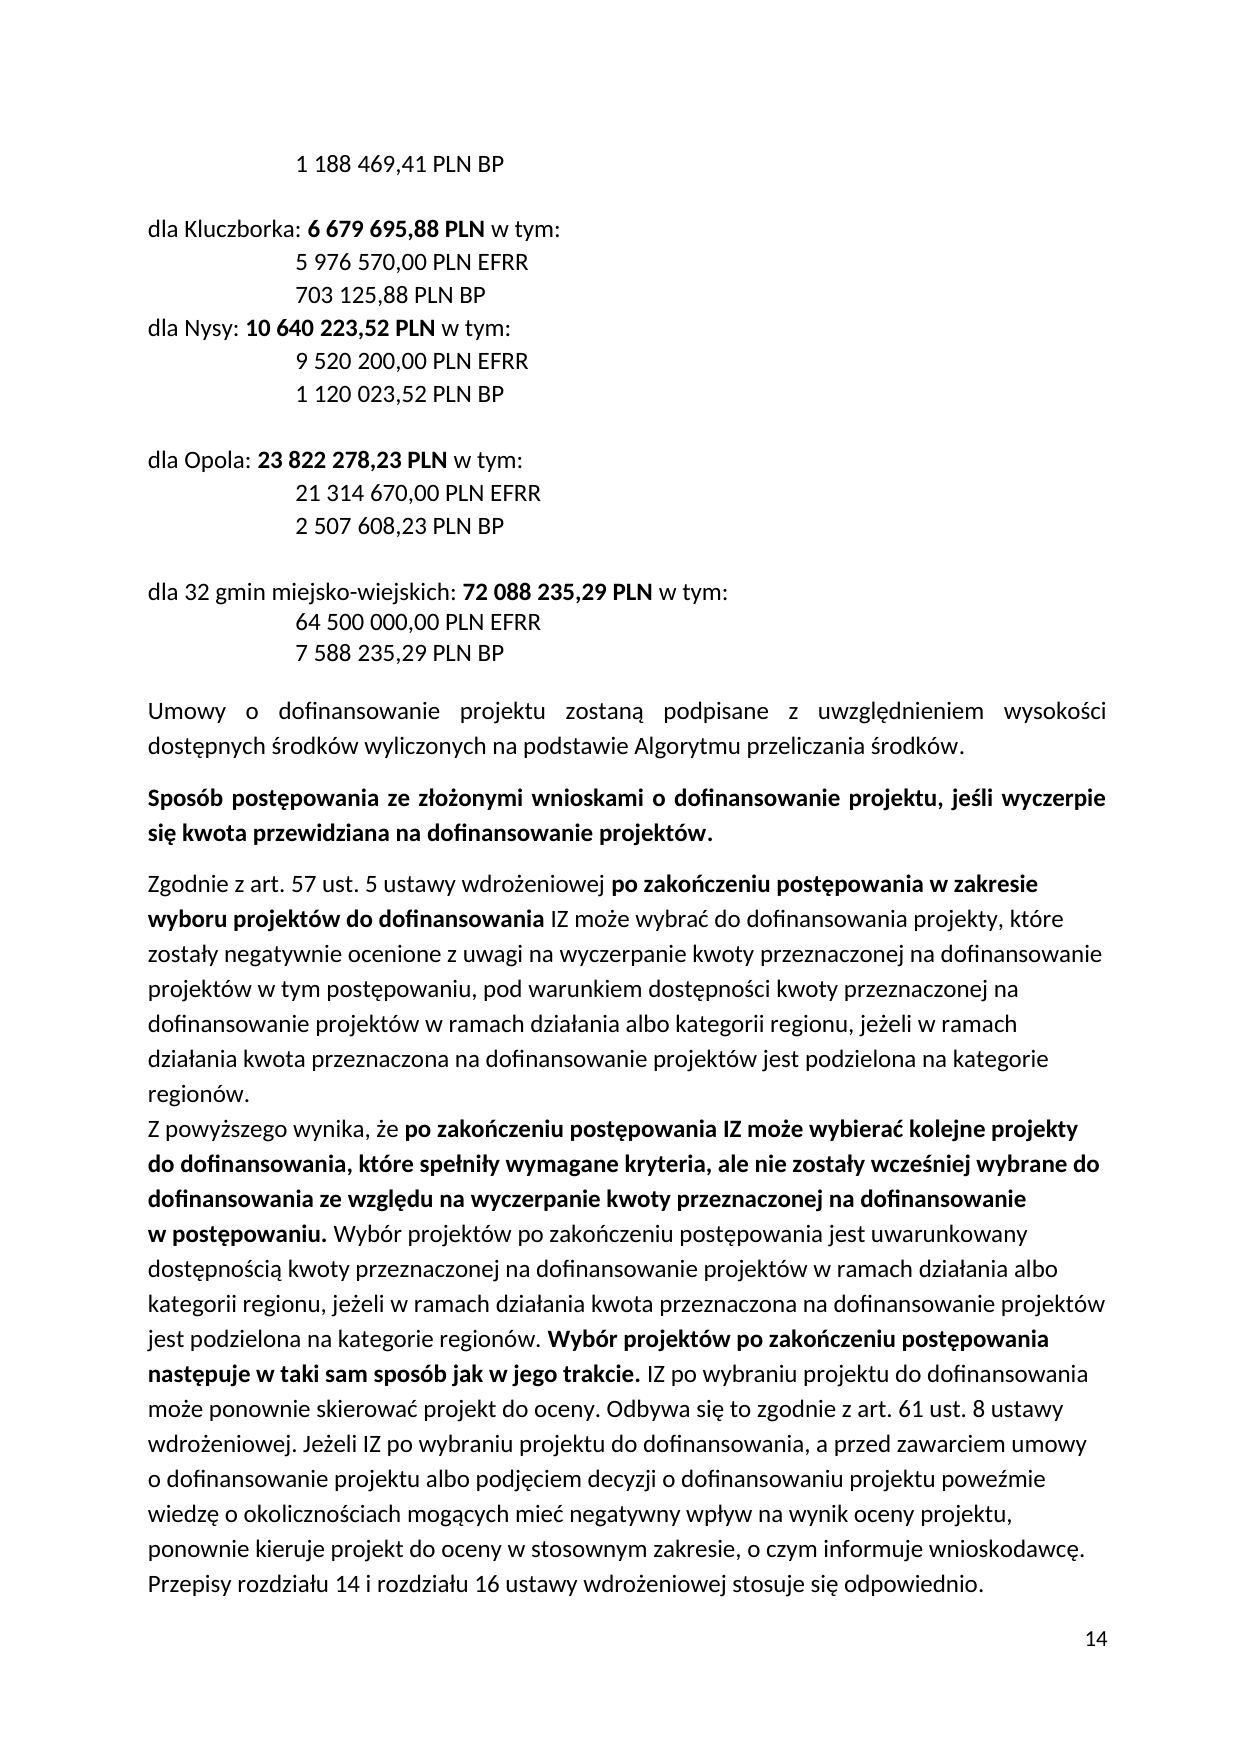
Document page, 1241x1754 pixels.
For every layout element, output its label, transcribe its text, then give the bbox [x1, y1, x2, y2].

text dla Nysy: 10 640 223,52 PLN w tym: [148, 312, 1107, 343]
text dla Opola: 23 822 278,23 PLN w tym: [148, 444, 1107, 474]
text Z powyższego wynika, że po zakończeniu postępowania IZ może wybierać kolejne projekty do dofinansowania, które spełniły wymagane kryteria, ale nie zostały wcześniej wybrane do dofinansowania ze względu na wyczerpanie kwoty przeznaczonej na dofinansowanie w postępowaniu. Wybór projektów po zakończeniu postępowania jest uwarunkowany dostępnością kwoty przeznaczonej na dofinansowanie projektów w ramach działania albo kategorii regionu, jeżeli w ramach działania kwota przeznaczona na dofinansowanie projektów jest podzielona na kategorie regionów. Wybór projektów po zakończeniu postępowania następuje w taki sam sposób jak w jego trakcie. IZ po wybraniu projektu do dofinansowania może ponownie skierować projekt do oceny. Odbywa się to zgodnie z art. 61 ust. 8 ustawy wdrożeniowej. Jeżeli IZ po wybraniu projektu do dofinansowania, a przed zawarciem umowy o dofinansowanie projektu albo podjęciem decyzji o dofinansowaniu projektu poweźmie wiedzę o okolicznościach mogących mieć negatywny wpływ na wynik oceny projektu, ponownie kieruje projekt do oceny w stosownym zakresie, o czym informuje wnioskodawcę. Przepisy rozdziału 14 i rozdziału 16 ustawy wdrożeniowej stosuje się odpowiednio. [148, 1113, 1107, 1599]
text dla 32 gmin miejsko-wiejskich: 72 088 235,29 PLN w tym: [148, 576, 1107, 606]
text 21 314 670,00 PLN EFRR [221, 477, 1107, 507]
text 703 125,88 PLN BP [221, 279, 1107, 310]
text 9 520 200,00 PLN EFRR [221, 345, 1107, 376]
text Sposób postępowania ze złożonymi wnioskami o dofinansowanie projektu, jeśli wyczerpie się kwota przewidziana na dofinansowanie projektów. [148, 782, 1107, 847]
text Zgodnie z art. 57 ust. 5 ustawy wdrożeniowej po zakończeniu postępowania w zakresie wyboru projektów do dofinansowania IZ może wybrać do dofinansowania projekty, które zostały negatywnie ocenione z uwagi na wyczerpanie kwoty przeznaczonej na dofinansowanie projektów w tym postępowaniu, pod warunkiem dostępności kwoty przeznaczonej na dofinansowanie projektów w ramach działania albo kategorii regionu, jeżeli w ramach działania kwota przeznaczona na dofinansowanie projektów jest podzielona na kategorie regionów. [148, 868, 1107, 1109]
text 2 507 608,23 PLN BP [221, 510, 1107, 540]
text 1 120 023,52 PLN BP [221, 378, 1107, 409]
text 7 588 235,29 PLN BP [221, 637, 1107, 667]
text 1 188 469,41 PLN BP [221, 148, 1107, 178]
text 64 500 000,00 PLN EFRR [221, 606, 1107, 637]
text Umowy o dofinansowanie projektu zostaną podpisane z uwzględnieniem wysokości dostępnych środków wyliczonych na podstawie Algorytmu przeliczania środków. [148, 695, 1107, 761]
text dla Kluczborka: 6 679 695,88 PLN w tym: [148, 213, 1107, 244]
text 5 976 570,00 PLN EFRR [221, 246, 1107, 277]
